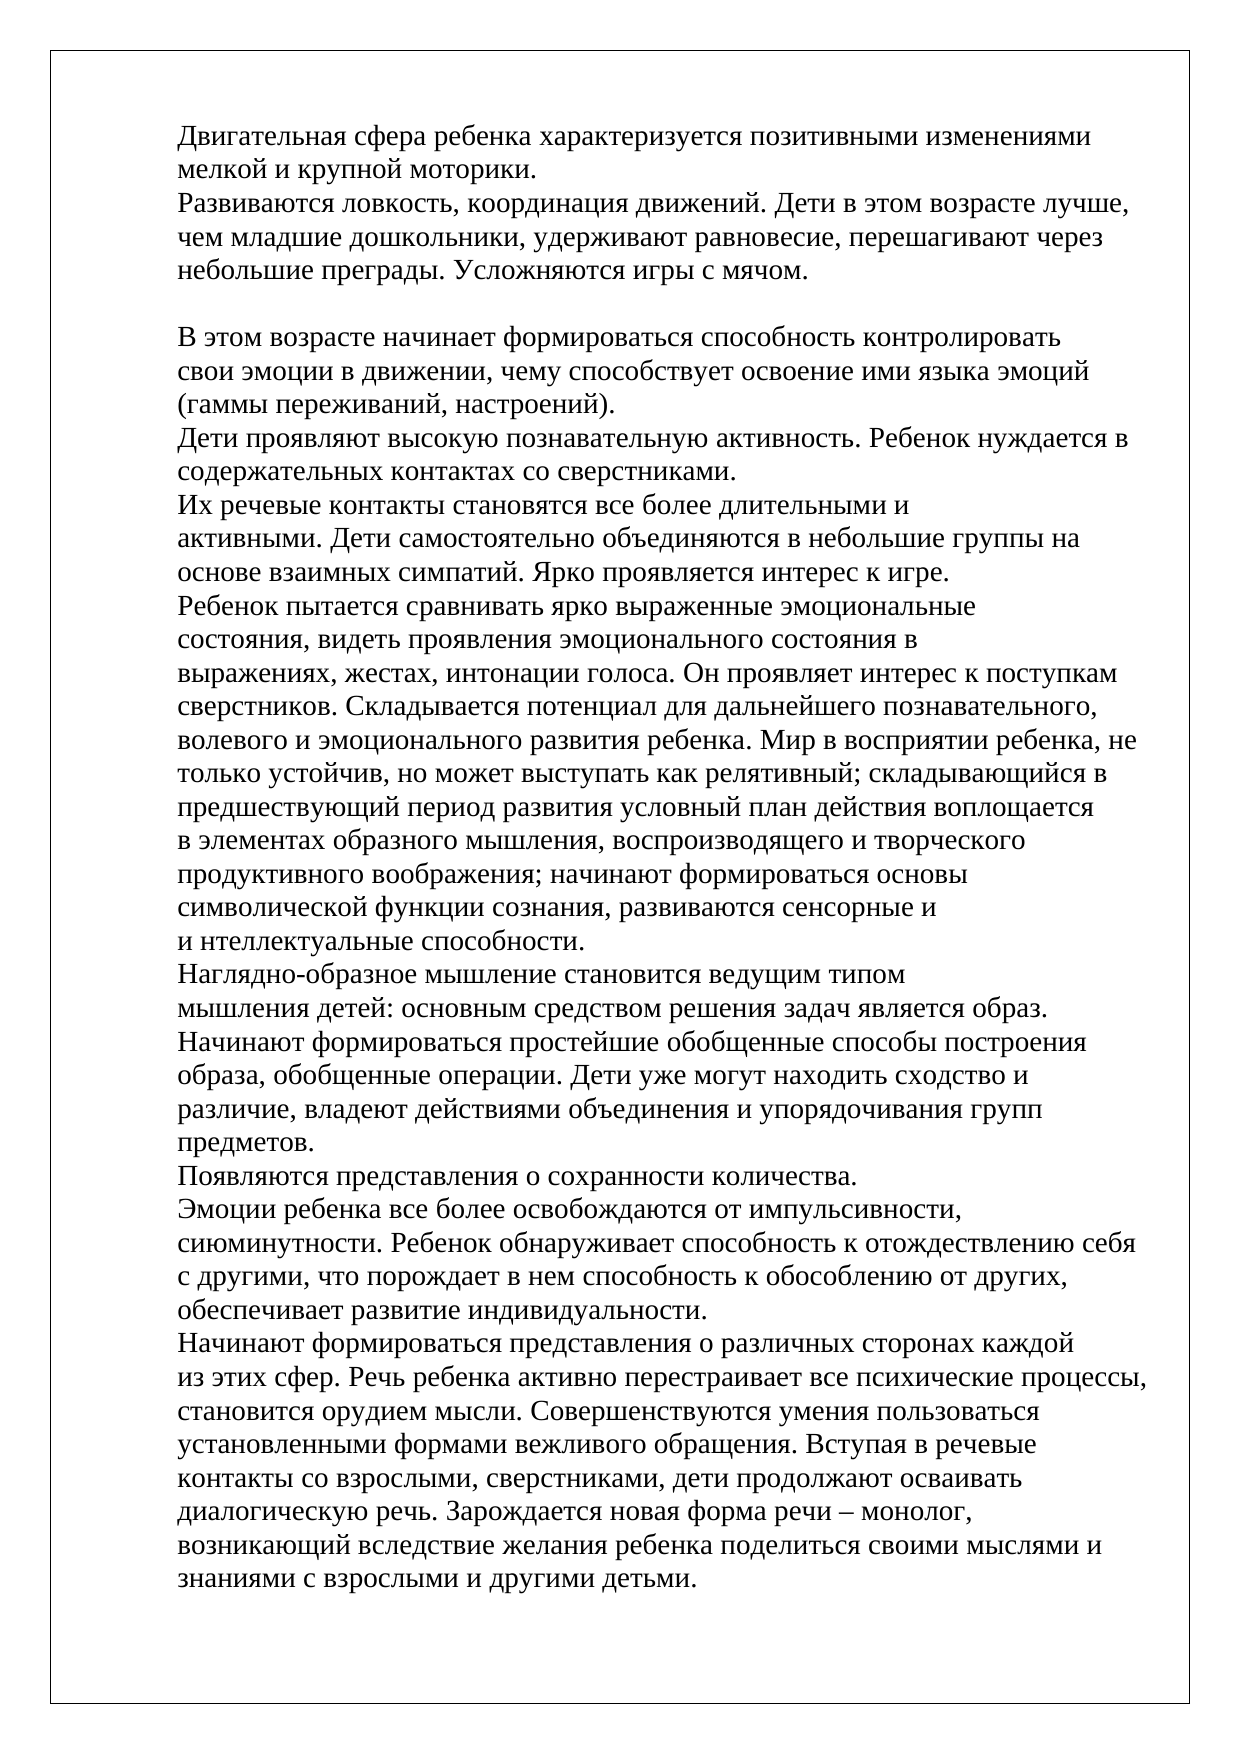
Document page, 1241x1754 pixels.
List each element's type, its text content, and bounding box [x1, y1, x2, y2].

text небольшие преграды. Усложняются игры с мячом. [177, 252, 1152, 286]
text мышления детей: основным средством решения задач является образ. [177, 990, 1152, 1024]
text В этом возрасте начинает формироваться способность контролировать [177, 319, 1152, 353]
text Двигательная сфера ребенка характеризуется позитивными изменениями мелкой и крупной моторики. [177, 118, 1152, 185]
text Дети проявляют высокую познавательную активность. Ребенок нуждается в содержательных контактах со сверстниками. [177, 420, 1152, 487]
text предшествующий период развития условный план действия воплощается [177, 789, 1152, 822]
text чем младшие дошкольники, удерживают равновесие, перешагивают через [177, 219, 1152, 252]
text свои эмоции в движении, чему способствует освоение ими языка эмоций [177, 353, 1152, 386]
text Ребенок пытается сравнивать ярко выраженные эмоциональные [177, 588, 1152, 621]
text сверстников. Складывается потенциал для дальнейшего познавательного, [177, 688, 1152, 722]
text Развиваются ловкость, координация движений. Дети в этом возрасте лучше, [177, 185, 1152, 219]
text из этих сфер. Речь ребенка активно перестраивает все психические процессы, [177, 1359, 1152, 1393]
text обеспечивает развитие индивидуальности. [177, 1292, 1152, 1326]
text Начинают формироваться представления о различных сторонах каждой [177, 1326, 1152, 1359]
text становится орудием мысли. Совершенствуются умения пользоваться [177, 1393, 1152, 1426]
text образа, обобщенные операции. Дети уже могут находить сходство и различие, владеют действиями объединения и упорядочивания групп предметов. [177, 1057, 1152, 1158]
text Эмоции ребенка все более освобождаются от импульсивности, [177, 1191, 1152, 1225]
text (гаммы переживаний, настроений). [177, 386, 1152, 420]
text выражениях, жестах, интонации голоса. Он проявляет интерес к поступкам [177, 655, 1152, 688]
text Их речевые контакты становятся все более длительными и [177, 487, 1152, 521]
text символической функции сознания, развиваются сенсорные и и нтеллектуальные способности. [177, 889, 1152, 957]
text волевого и эмоционального развития ребенка. Мир в восприятии ребенка, не [177, 722, 1152, 755]
text активными. Дети самостоятельно объединяются в небольшие группы на [177, 521, 1152, 554]
text Начинают формироваться простейшие обобщенные способы построения [177, 1024, 1152, 1057]
text Наглядно-образное мышление становится ведущим типом [177, 957, 1152, 990]
text продуктивного воображения; начинают формироваться основы [177, 856, 1152, 889]
text Появляются представления о сохранности количества. [177, 1158, 1152, 1191]
text состояния, видеть проявления эмоционального состояния в [177, 621, 1152, 655]
text сиюминутности. Ребенок обнаруживает способность к отождествлению себя с другими, что порождает в нем способность к обособлению от других, [177, 1225, 1152, 1292]
text в элементах образного мышления, воспроизводящего и творческого [177, 822, 1152, 856]
text установленными формами вежливого обращения. Вступая в речевые контакты со взрослыми, сверстниками, дети продолжают осваивать диалогическую речь. Зарождается новая форма речи – монолог, возникающий вследствие желания ребенка поделиться своими мыслями и знаниями с взрослыми и другими детьми. [177, 1426, 1152, 1594]
text основе взаимных симпатий. Ярко проявляется интерес к игре. [177, 554, 1152, 588]
text только устойчив, но может выступать как релятивный; складывающийся в [177, 755, 1152, 789]
